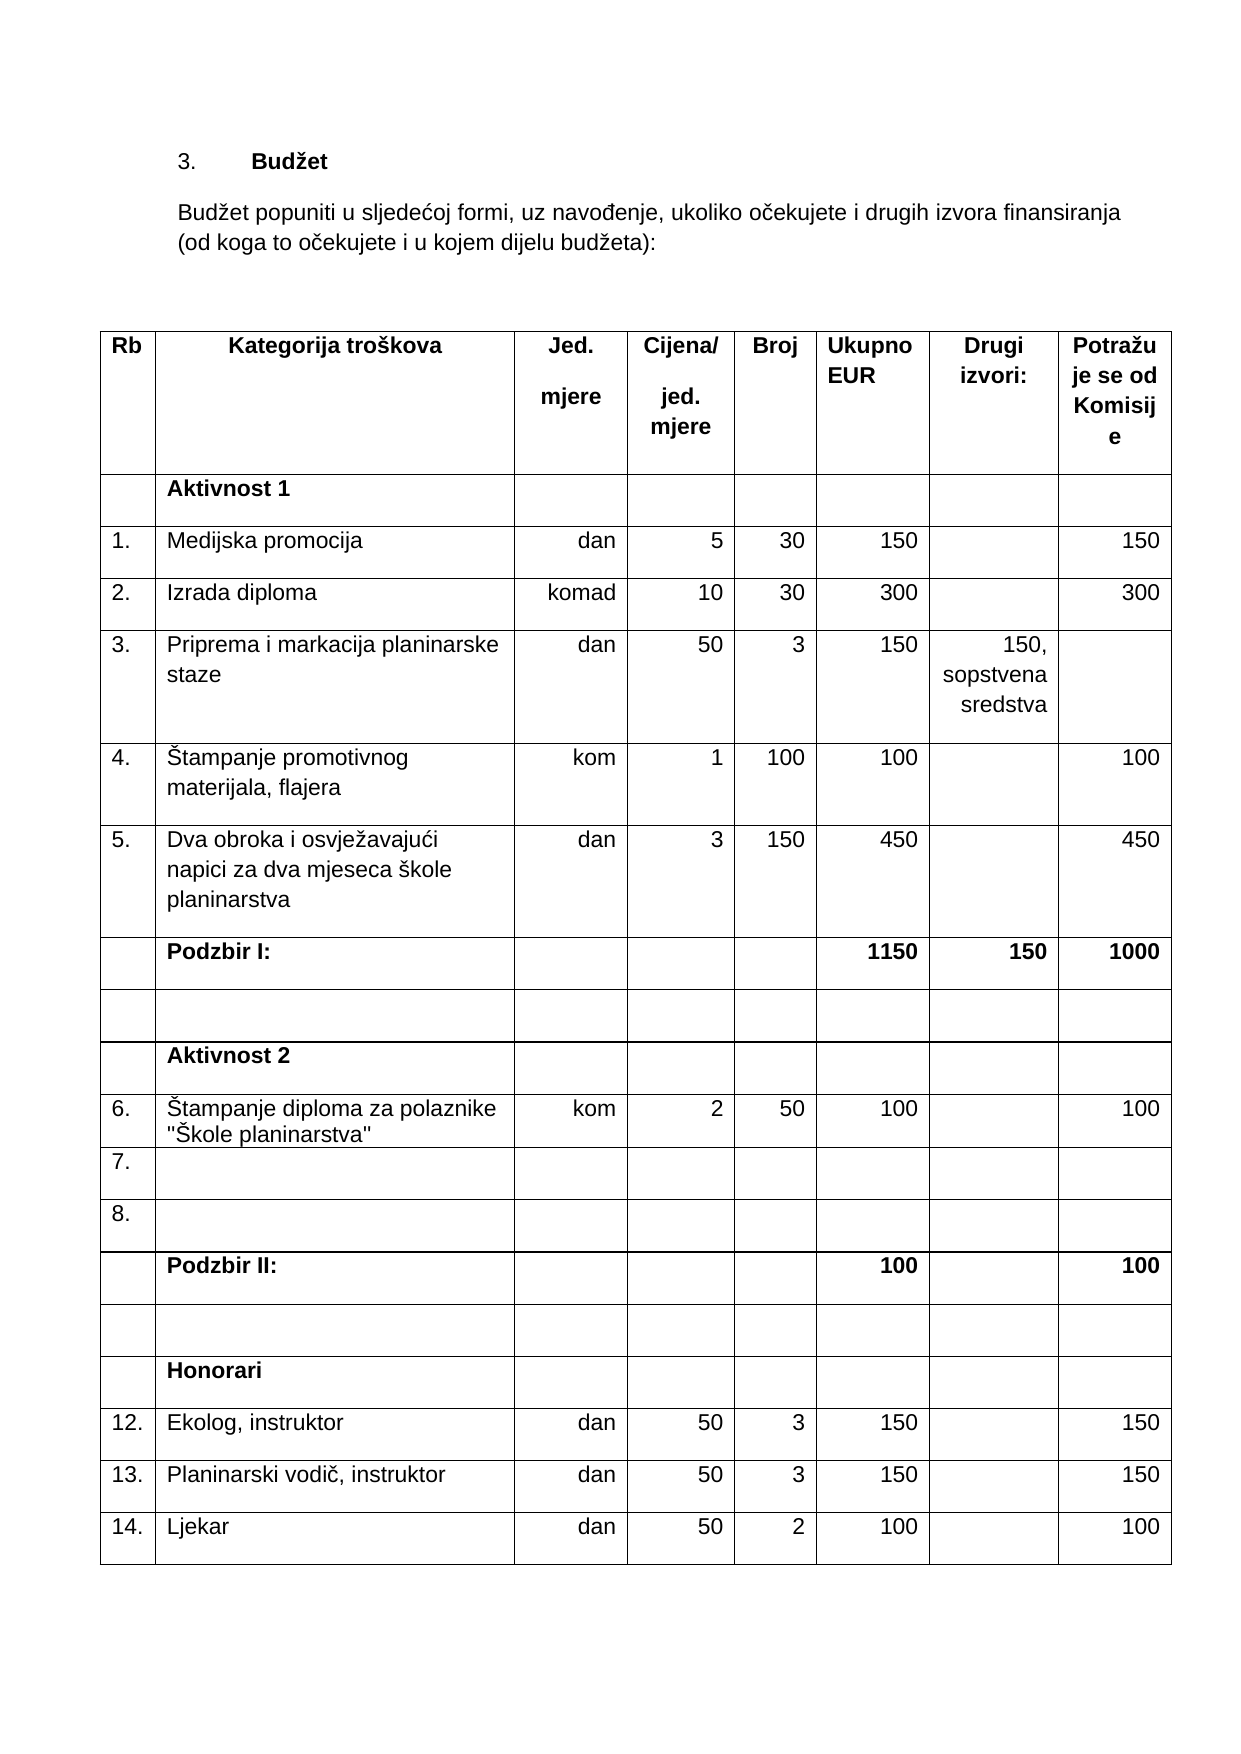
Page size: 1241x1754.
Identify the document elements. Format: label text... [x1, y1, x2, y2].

table_cell [930, 1305, 1058, 1356]
table_cell [156, 1200, 514, 1251]
table_cell 150, sopstvena sredstva [930, 631, 1058, 742]
table_cell 7. [101, 1148, 155, 1199]
table_cell 2 [628, 1095, 734, 1147]
table_cell [817, 1200, 929, 1251]
table_cell [101, 938, 155, 989]
table_cell [817, 1357, 929, 1408]
table_cell [628, 1305, 734, 1356]
table_header Rb [101, 332, 155, 474]
table_cell [515, 990, 627, 1041]
table_cell 8. [101, 1200, 155, 1251]
table_header Ukupno EUR [817, 332, 929, 474]
table_cell [101, 1253, 155, 1303]
table_cell Ekolog, instruktor [156, 1409, 514, 1460]
table_cell [515, 938, 627, 989]
table_cell [735, 1148, 816, 1199]
table_cell [628, 1253, 734, 1303]
table_cell [930, 1461, 1058, 1512]
table_cell 150 [1059, 1461, 1171, 1512]
table_cell 50 [735, 1095, 816, 1147]
table_cell 6. [101, 1095, 155, 1147]
table_cell 3 [735, 1409, 816, 1460]
table_cell 13. [101, 1461, 155, 1512]
table_cell [515, 1148, 627, 1199]
table_cell [628, 1200, 734, 1251]
table_cell kom [515, 1095, 627, 1147]
table_cell dan [515, 631, 627, 742]
table_cell [930, 475, 1058, 526]
table_cell 150 [817, 527, 929, 578]
table_cell 100 [817, 744, 929, 825]
table_cell [735, 1357, 816, 1408]
table_cell [930, 579, 1058, 630]
table_cell [735, 1043, 816, 1093]
table_header Cijena/ jed. mjere [628, 332, 734, 474]
table_cell [1059, 475, 1171, 526]
table_cell 150 [817, 631, 929, 742]
table_cell [930, 1357, 1058, 1408]
table_cell 14. [101, 1513, 155, 1564]
table_cell [1059, 631, 1171, 742]
table_cell 12. [101, 1409, 155, 1460]
table_cell dan [515, 1409, 627, 1460]
table_cell 100 [1059, 1513, 1171, 1564]
table_header Potražuje se od Komisije [1059, 332, 1171, 474]
table_cell Aktivnost 1 [156, 475, 514, 526]
table_cell [817, 1043, 929, 1093]
table_cell 450 [1059, 826, 1171, 937]
table_cell 100 [1059, 1095, 1171, 1147]
table_cell 100 [1059, 744, 1171, 825]
table_cell 3 [735, 1461, 816, 1512]
table_cell [930, 1200, 1058, 1251]
table_cell 150 [735, 826, 816, 937]
table_cell [930, 1043, 1058, 1093]
table_cell 1150 [817, 938, 929, 989]
table_cell 300 [1059, 579, 1171, 630]
table_cell dan [515, 1461, 627, 1512]
table_cell [1059, 1148, 1171, 1199]
table_cell [1059, 1043, 1171, 1093]
table_cell [735, 1253, 816, 1303]
table_cell 150 [1059, 1409, 1171, 1460]
text Budžet popuniti u sljedećoj formi, uz navođenje, ukoliko očekujete i drugih izvora finansiranja (od koga to očekujete i u kojem dijelu budžeta): [177, 199, 1122, 255]
table_cell [515, 475, 627, 526]
table_cell Priprema i markacija planinarske staze [156, 631, 514, 742]
table_cell komad [515, 579, 627, 630]
table_cell [817, 1305, 929, 1356]
table_cell 150 [817, 1409, 929, 1460]
table_cell 4. [101, 744, 155, 825]
table_cell dan [515, 527, 627, 578]
table_cell [930, 1513, 1058, 1564]
table_cell [930, 1095, 1058, 1147]
table_cell [930, 1253, 1058, 1303]
table_cell 5 [628, 527, 734, 578]
table_cell 150 [1059, 527, 1171, 578]
table_cell [930, 527, 1058, 578]
table_cell kom [515, 744, 627, 825]
table_cell 30 [735, 579, 816, 630]
table_cell 300 [817, 579, 929, 630]
table_cell [1059, 1305, 1171, 1356]
table_cell [101, 1357, 155, 1408]
table_cell Honorari [156, 1357, 514, 1408]
table_cell 450 [817, 826, 929, 937]
table_cell 30 [735, 527, 816, 578]
table_cell [515, 1253, 627, 1303]
table_cell [628, 475, 734, 526]
table_cell 2. [101, 579, 155, 630]
table_cell [515, 1357, 627, 1408]
table_cell [817, 1148, 929, 1199]
table_header Broj [735, 332, 816, 474]
table_cell [628, 1148, 734, 1199]
table_cell Podzbir II: [156, 1253, 514, 1303]
table_cell Podzbir I: [156, 938, 514, 989]
table_cell 100 [817, 1253, 929, 1303]
table_cell [1059, 1357, 1171, 1408]
table_cell [101, 1305, 155, 1356]
table_cell 50 [628, 1513, 734, 1564]
table_cell 100 [817, 1513, 929, 1564]
table_cell [101, 990, 155, 1041]
table_cell [735, 990, 816, 1041]
table_cell 1000 [1059, 938, 1171, 989]
table_cell 150 [817, 1461, 929, 1512]
table_cell [628, 990, 734, 1041]
table_cell Štampanje promotivnog materijala, flajera [156, 744, 514, 825]
table_cell [515, 1200, 627, 1251]
table_cell [930, 744, 1058, 825]
table_cell [628, 938, 734, 989]
table_cell [930, 990, 1058, 1041]
table_cell 3 [628, 826, 734, 937]
table_header Jed. mjere [515, 332, 627, 474]
table_cell 1 [628, 744, 734, 825]
table_cell [101, 475, 155, 526]
table_cell [735, 1305, 816, 1356]
table_cell 50 [628, 1409, 734, 1460]
table_cell Štampanje diploma za polaznike ''Škole planinarstva'' [156, 1095, 514, 1147]
table_cell dan [515, 1513, 627, 1564]
table_cell 150 [930, 938, 1058, 989]
table_cell [156, 1305, 514, 1356]
table_cell 2 [735, 1513, 816, 1564]
table_cell 5. [101, 826, 155, 937]
table_cell [817, 990, 929, 1041]
table_cell [930, 1409, 1058, 1460]
table_cell 1. [101, 527, 155, 578]
text 3. Budžet [177, 148, 1122, 174]
table_cell [515, 1305, 627, 1356]
table_cell 100 [735, 744, 816, 825]
table_cell [515, 1043, 627, 1093]
table_header Drugi izvori: [930, 332, 1058, 474]
table_cell [735, 1200, 816, 1251]
table_cell [930, 826, 1058, 937]
table_cell 3 [735, 631, 816, 742]
table_cell [101, 1043, 155, 1093]
table_cell 100 [817, 1095, 929, 1147]
table_cell Aktivnost 2 [156, 1043, 514, 1093]
table_cell [817, 475, 929, 526]
table_cell 50 [628, 1461, 734, 1512]
table_cell [735, 475, 816, 526]
table_cell [1059, 990, 1171, 1041]
table_cell Medijska promocija [156, 527, 514, 578]
table_cell [1059, 1200, 1171, 1251]
table_cell dan [515, 826, 627, 937]
table_cell [930, 1148, 1058, 1199]
table_cell 50 [628, 631, 734, 742]
table_cell 100 [1059, 1253, 1171, 1303]
table_cell Dva obroka i osvježavajući napici za dva mjeseca škole planinarstva [156, 826, 514, 937]
table_cell 3. [101, 631, 155, 742]
table_header Kategorija troškova [156, 332, 514, 474]
table_cell [628, 1357, 734, 1408]
table_cell [156, 990, 514, 1041]
table_cell [156, 1148, 514, 1199]
table_cell [735, 938, 816, 989]
table_cell Planinarski vodič, instruktor [156, 1461, 514, 1512]
table_cell Ljekar [156, 1513, 514, 1564]
table_cell 10 [628, 579, 734, 630]
table_cell [628, 1043, 734, 1093]
table_cell Izrada diploma [156, 579, 514, 630]
